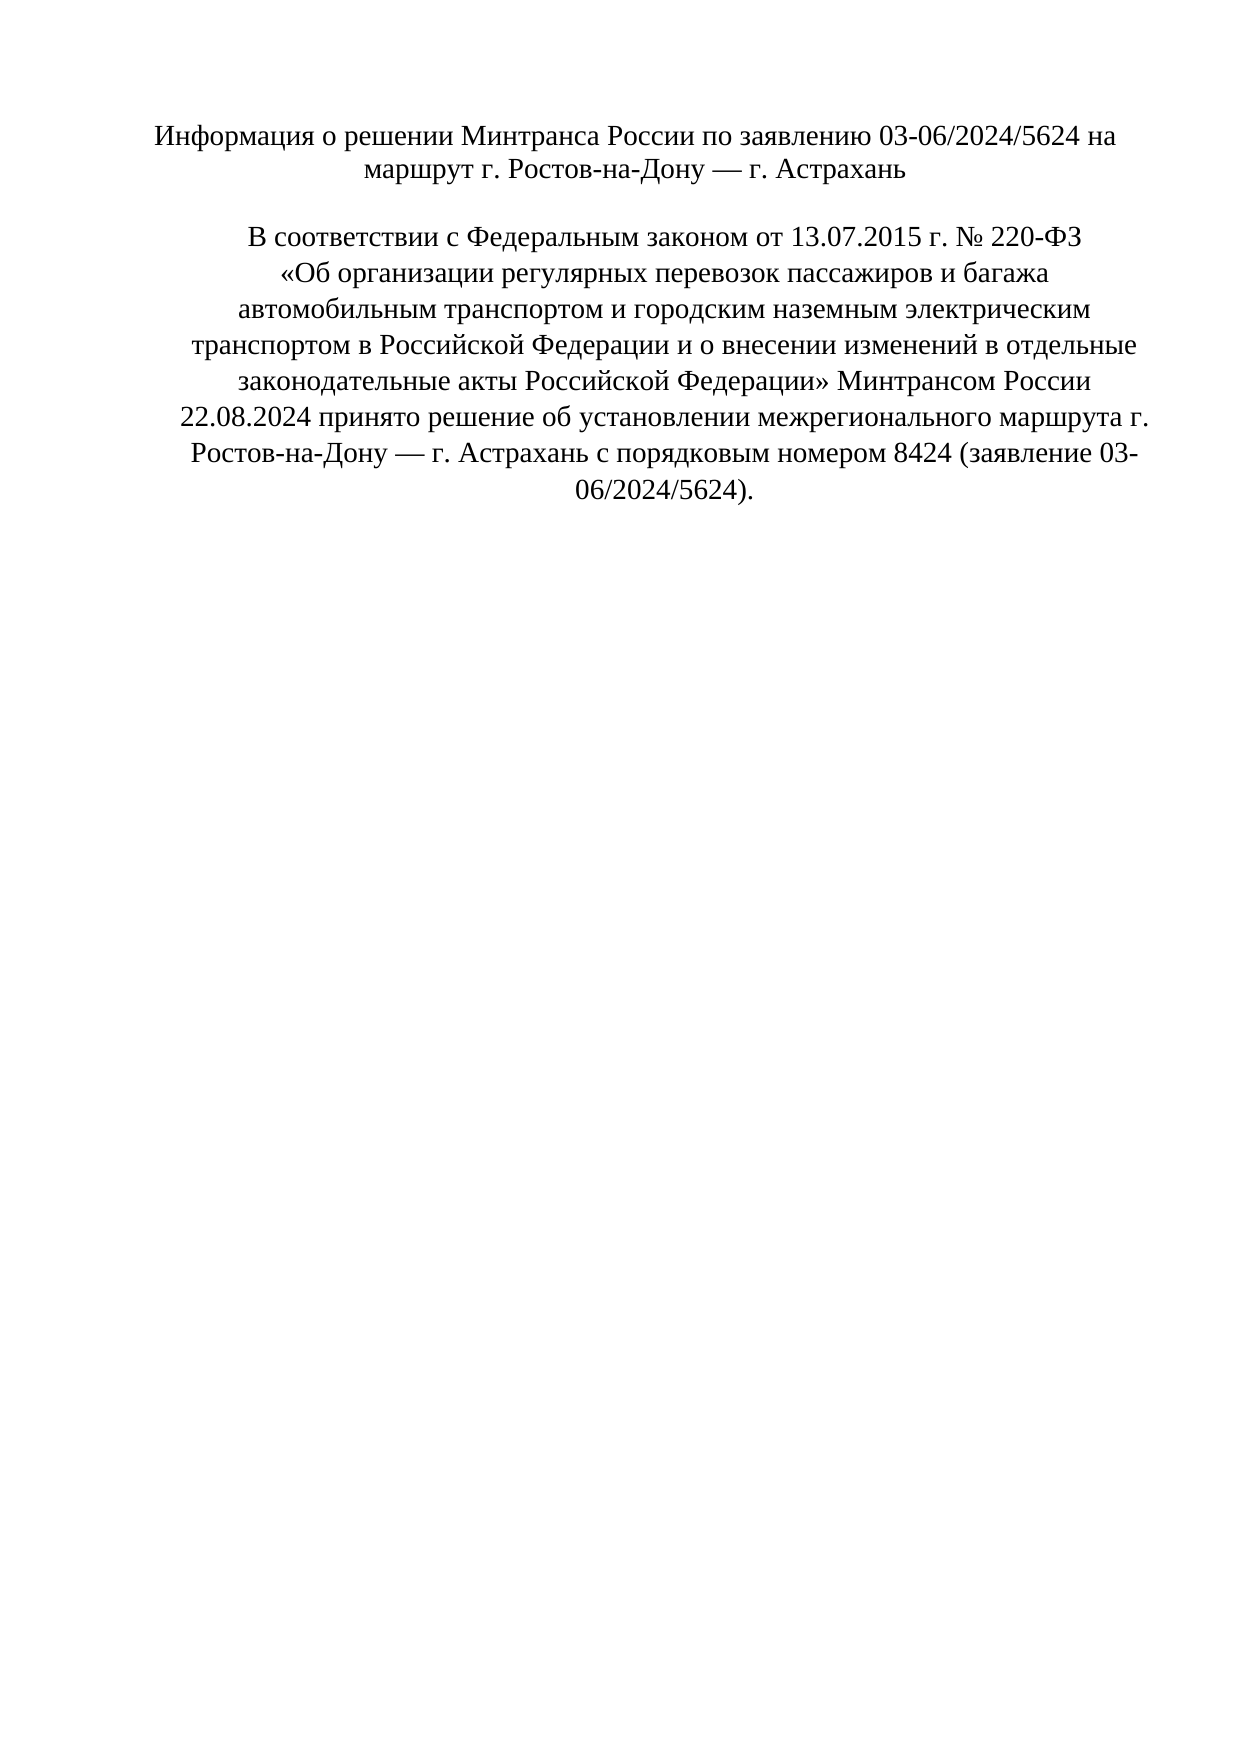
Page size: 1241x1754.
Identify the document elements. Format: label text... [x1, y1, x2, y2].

text В соответствии с Федеральным законом от 13.07.2015 г. № 220-ФЗ «Об организации регулярных перевозок пассажиров и багажа автомобильным транспортом и городским наземным электрическим транспортом в Российской Федерации и о внесении изменений в отдельные законодательные акты Российской Федерации» Минтрансом России 22.08.2024 принято решение об установлении межрегионального маршрута г. Ростов-на-Дону — г. Астрахань с порядковым номером 8424 (заявление 03-06/2024/5624). [177, 219, 1152, 505]
text Информация о решении Минтранса России по заявлению 03-06/2024/5624 на маршрут г. Ростов-на-Дону — г. Астрахань [118, 118, 1152, 185]
